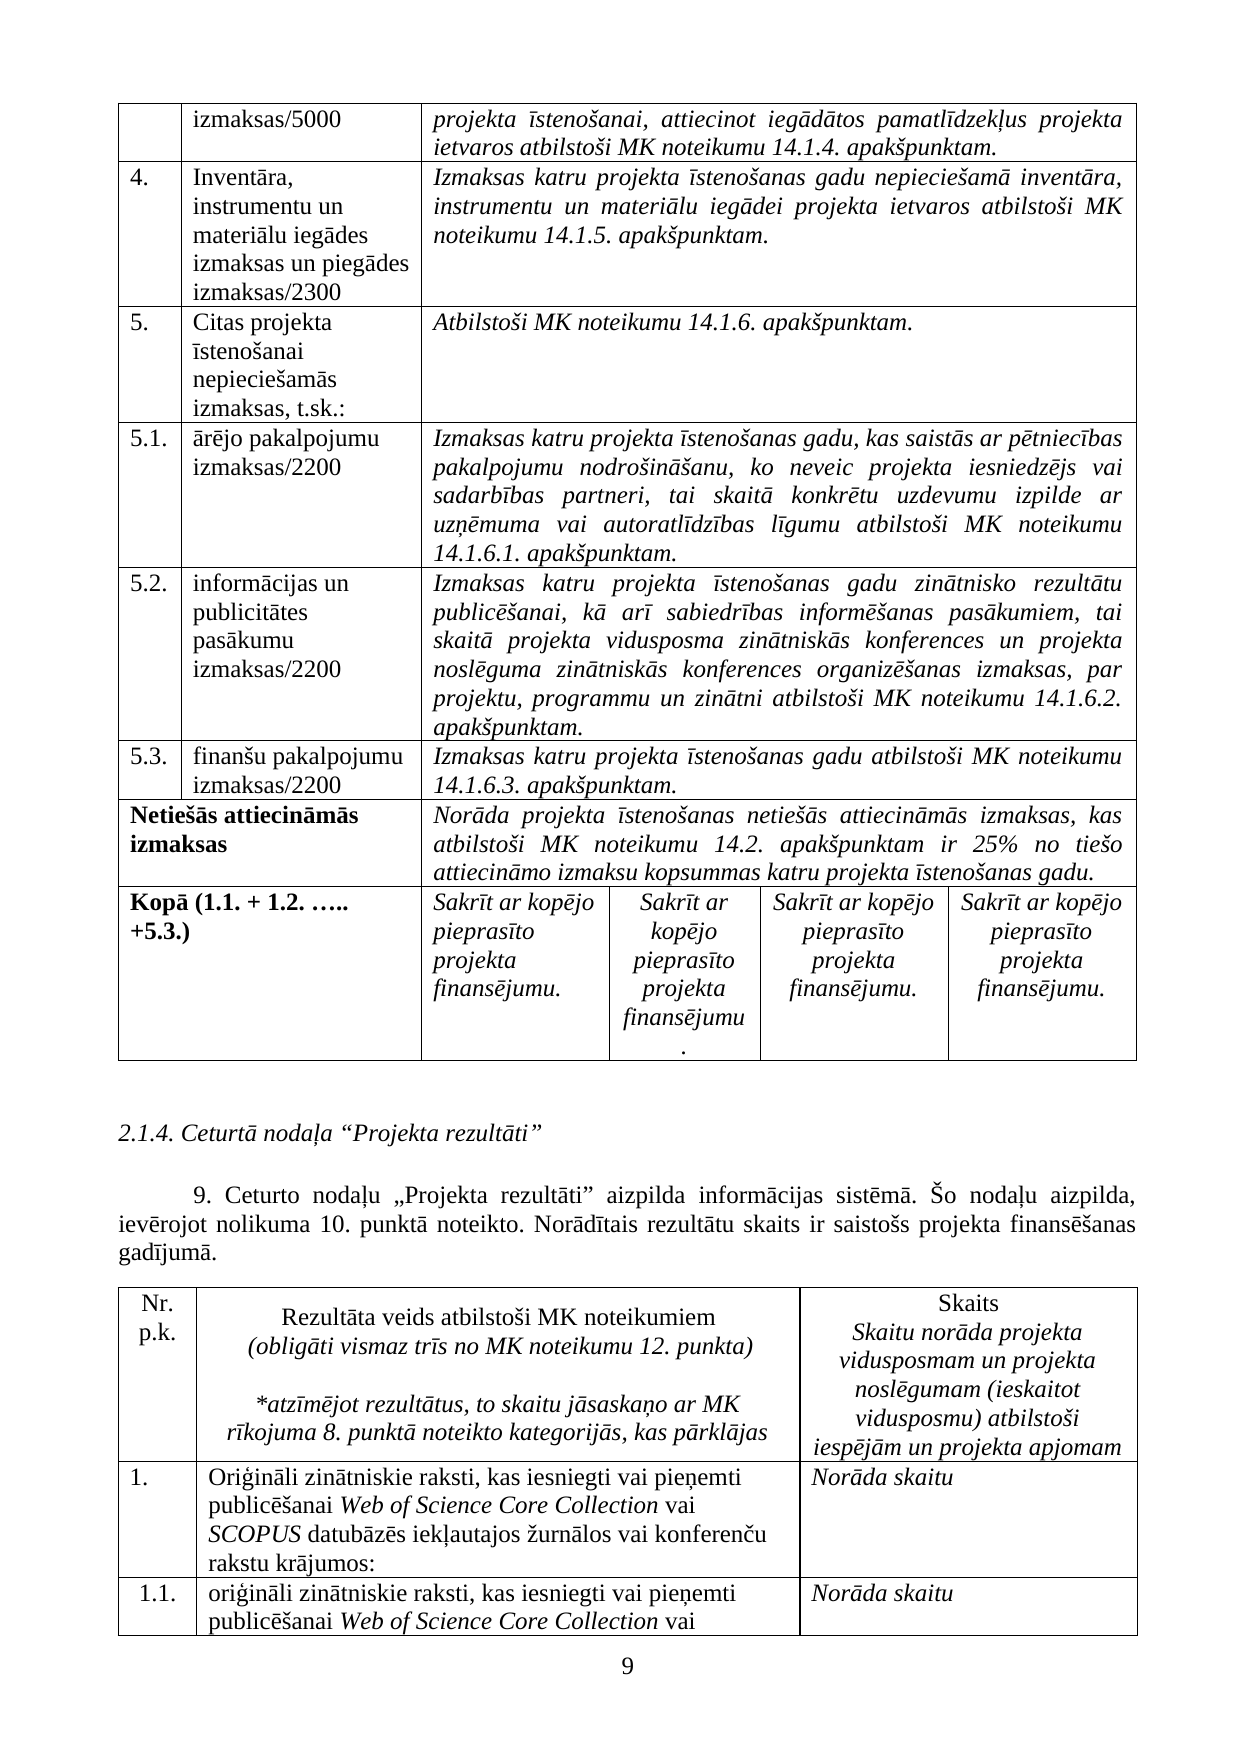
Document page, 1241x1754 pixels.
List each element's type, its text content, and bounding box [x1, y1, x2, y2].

table_cell 5.3. [119, 741, 181, 799]
table_cell Sakrīt ar kopējo pieprasīto projekta finansējumu. [422, 887, 609, 1060]
subtitle 2.1.4. Ceturtā nodaļa “Projekta rezultāti” [118, 1118, 1137, 1147]
table_cell Izmaksas katru projekta īstenošanas gadu, kas saistās ar pētniecības pakalpojumu nodrošināšanu, ko neveic projekta iesniedzējs vai sadarbības partneri, tai skaitā konkrētu uzdevumu izpilde ar uzņēmuma vai autoratlīdzības līgumu atbilstoši MK noteikumu 14.1.6.1. apakšpunktam. [422, 423, 1136, 567]
table_cell Oriģināli zinātniskie raksti, kas iesniegti vai pieņemti publicēšanai Web of Science Core Collection vai SCOPUS datubāzēs iekļautajos žurnālos vai konferenču rakstu krājumos: [197, 1462, 799, 1577]
table_cell Sakrīt ar kopējo pieprasīto projekta finansējumu. [949, 887, 1136, 1060]
table_cell Sakrīt ar kopējo pieprasīto projekta finansējumu. [761, 887, 948, 1060]
table_header Rezultāta veids atbilstoši MK noteikumiem (obligāti vismaz trīs no MK noteikumu 12. punkta) *atzīmējot rezultātus, to skaitu jāsaskaņo ar MK rīkojuma 8. punktā noteikto kategorijās, kas pārklājas [197, 1288, 799, 1461]
table_cell Sakrīt ar kopējo pieprasīto projekta finansējumu. [610, 887, 760, 1060]
table_cell 5. [119, 307, 181, 422]
table_cell Norāda skaitu [801, 1462, 1137, 1577]
table_header Nr. p.k. [119, 1288, 196, 1461]
table_cell finanšu pakalpojumu izmaksas/2200 [182, 741, 421, 799]
table_cell Izmaksas katru projekta īstenošanas gadu zinātnisko rezultātu publicēšanai, kā arī sabiedrības informēšanas pasākumiem, tai skaitā projekta vidusposma zinātniskās konferences un projekta noslēguma zinātniskās konferences organizēšanas izmaksas, par projektu, programmu un zinātni atbilstoši MK noteikumu 14.1.6.2. apakšpunktam. [422, 568, 1136, 740]
table_cell 3. [119, 104, 181, 161]
table_cell Citas projekta īstenošanai nepieciešamās izmaksas, t.sk.: [182, 307, 421, 422]
table_cell 1. [119, 1462, 196, 1577]
table_header Skaits Skaitu norāda projekta vidusposmam un projekta noslēgumam (ieskaitot vidusposmu) atbilstoši iespējām un projekta apjomam [801, 1288, 1137, 1461]
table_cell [182, 104, 421, 161]
table_cell Izmaksas katru projekta īstenošanas gadu nepieciešamā inventāra, instrumentu un materiālu iegādei projekta ietvaros atbilstoši MK noteikumu 14.1.5. apakšpunktam. [422, 162, 1136, 306]
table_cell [422, 104, 1136, 161]
table_cell ārējo pakalpojumu izmaksas/2200 [182, 423, 421, 567]
table_cell Inventāra, instrumentu un materiālu iegādes izmaksas un piegādes izmaksas/2300 [182, 162, 421, 306]
table_cell Kopā (1.1. + 1.2. ….. +5.3.) [119, 887, 421, 1060]
table_cell 5.1. [119, 423, 181, 567]
text 9. Ceturto nodaļu „Projekta rezultāti” aizpilda informācijas sistēmā. Šo nodaļu aizpilda, ievērojot nolikuma 10. punktā noteikto. Norādītais rezultātu skaits ir saistošs projekta finansēšanas gadījumā. [118, 1180, 1137, 1266]
table_cell 4. [119, 162, 181, 306]
table_cell informācijas un publicitātes pasākumu izmaksas/2200 [182, 568, 421, 740]
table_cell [197, 1578, 799, 1635]
table_cell 5.2. [119, 568, 181, 740]
table_cell Norāda skaitu [801, 1578, 1137, 1635]
table_cell 1.1. [119, 1578, 196, 1635]
table_cell Netiešās attiecināmās izmaksas [119, 800, 421, 886]
table_cell Norāda projekta īstenošanas netiešās attiecināmās izmaksas, kas atbilstoši MK noteikumu 14.2. apakšpunktam ir 25% no tiešo attiecināmo izmaksu kopsummas katru projekta īstenošanas gadu. [422, 800, 1136, 886]
table_cell Atbilstoši MK noteikumu 14.1.6. apakšpunktam. [422, 307, 1136, 422]
table_cell Izmaksas katru projekta īstenošanas gadu atbilstoši MK noteikumu 14.1.6.3. apakšpunktam. [422, 741, 1136, 799]
